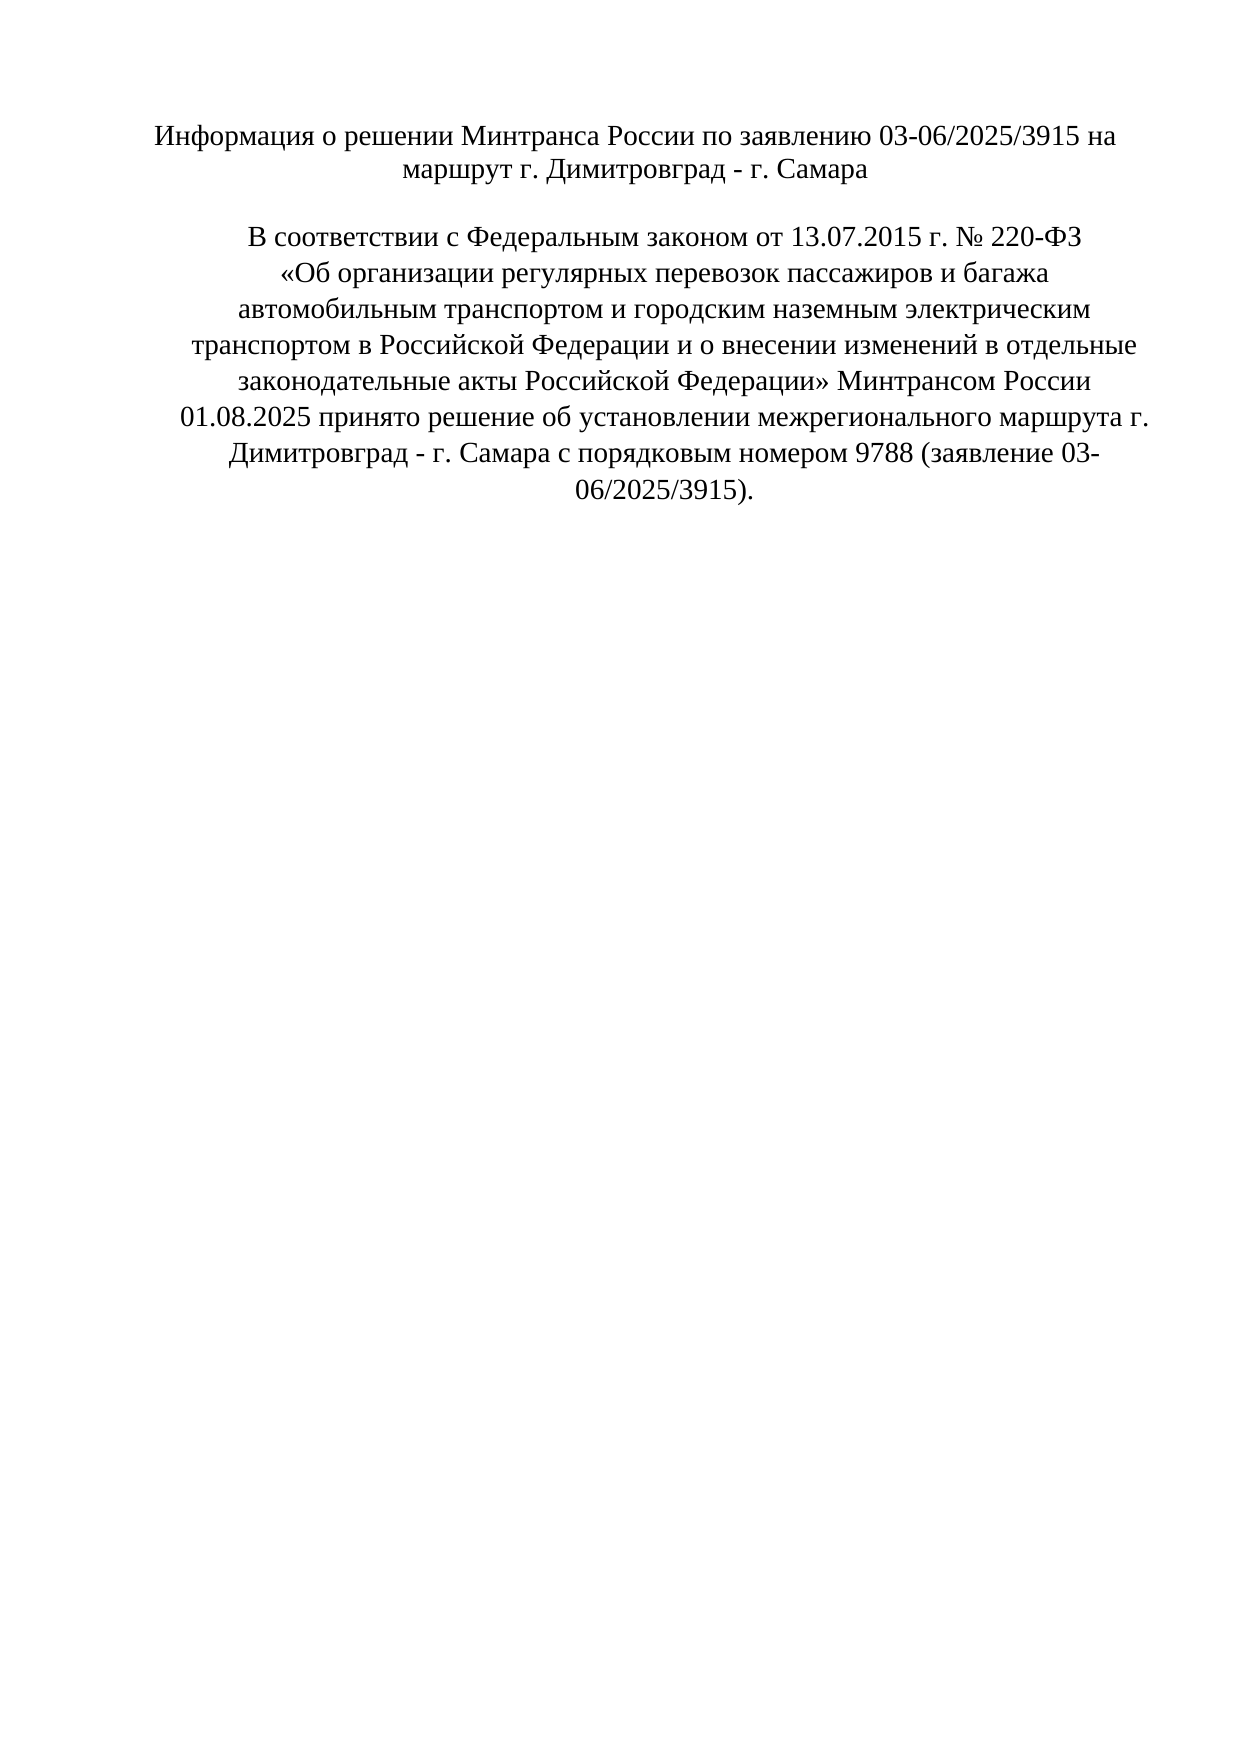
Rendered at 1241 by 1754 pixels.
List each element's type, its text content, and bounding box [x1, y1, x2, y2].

text Информация о решении Минтранса России по заявлению 03-06/2025/3915 на маршрут г. Димитровград - г. Самара [118, 118, 1152, 185]
text В соответствии с Федеральным законом от 13.07.2015 г. № 220-ФЗ «Об организации регулярных перевозок пассажиров и багажа автомобильным транспортом и городским наземным электрическим транспортом в Российской Федерации и о внесении изменений в отдельные законодательные акты Российской Федерации» Минтрансом России 01.08.2025 принято решение об установлении межрегионального маршрута г. Димитровград - г. Самара с порядковым номером 9788 (заявление 03-06/2025/3915). [177, 219, 1152, 505]
